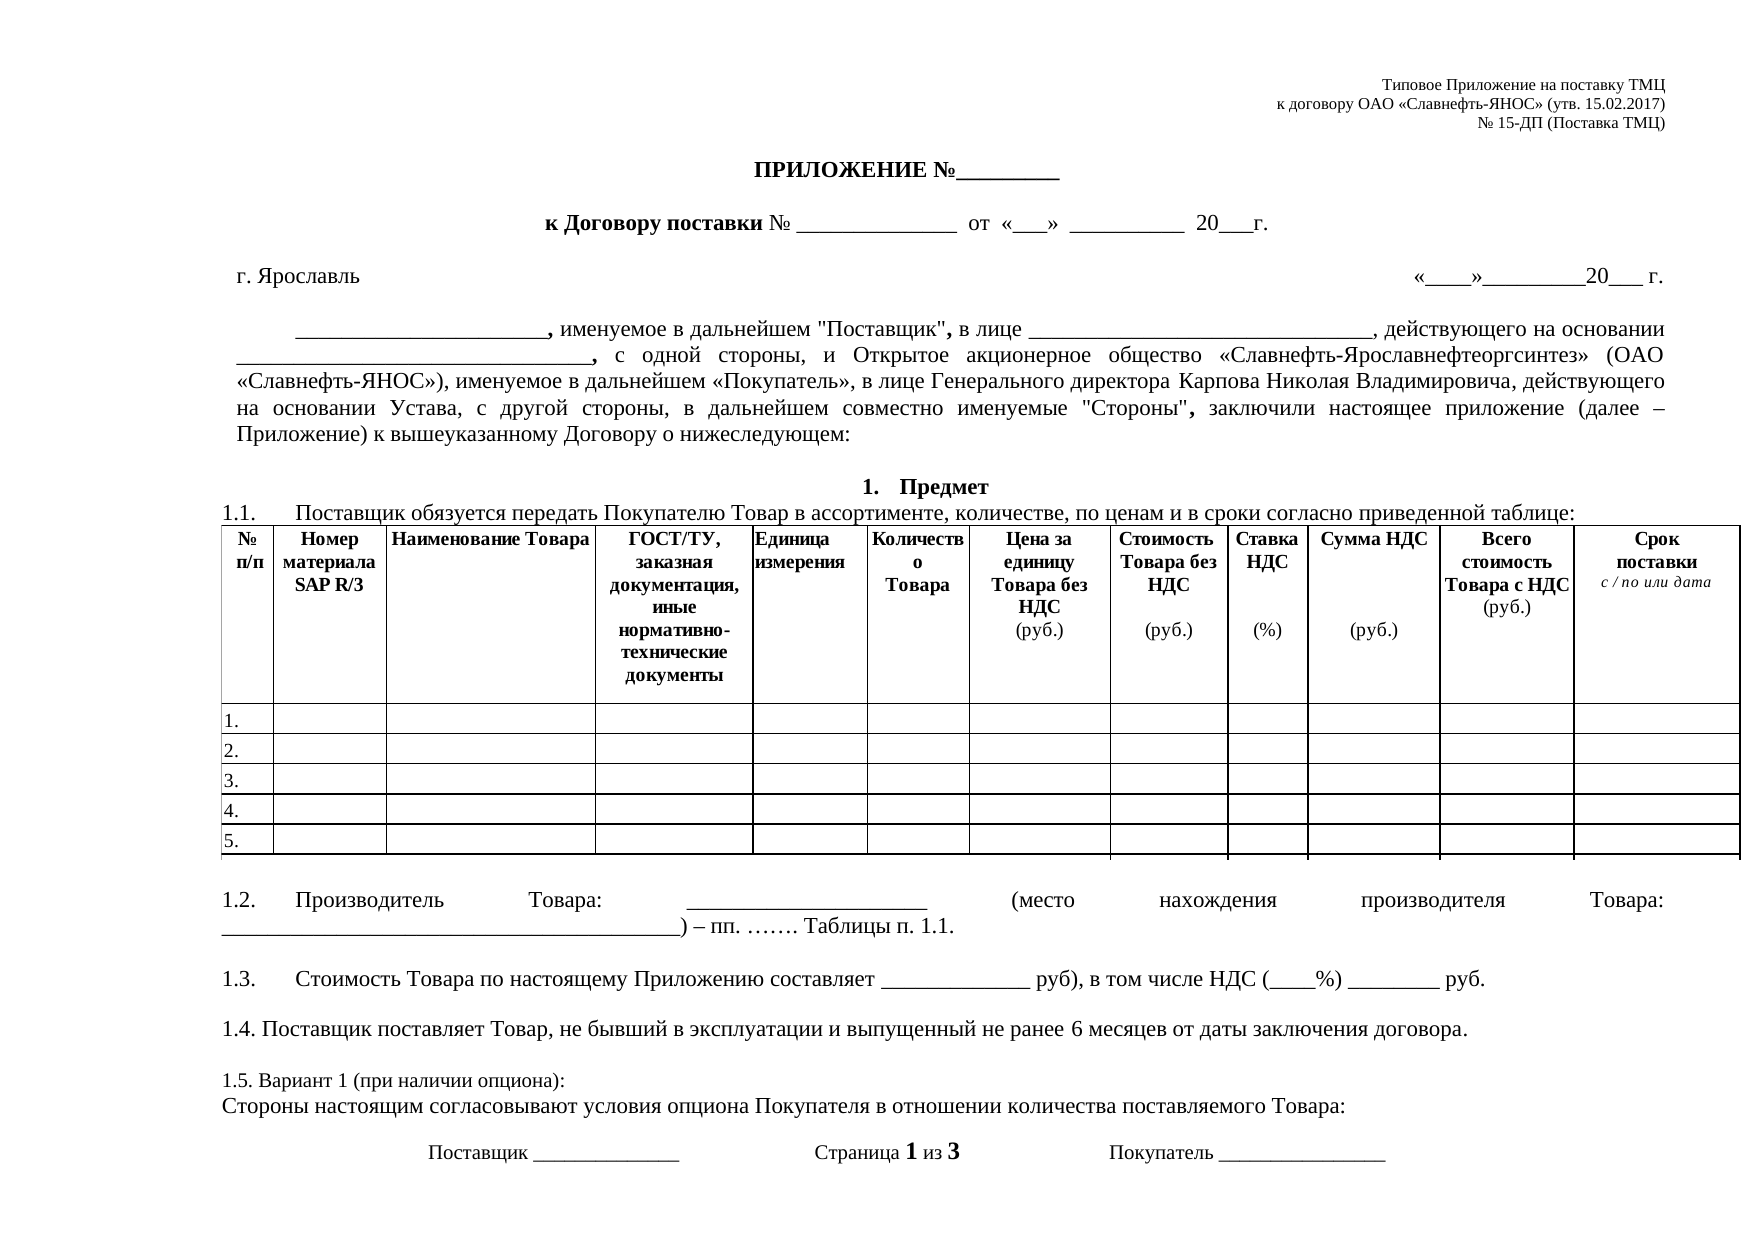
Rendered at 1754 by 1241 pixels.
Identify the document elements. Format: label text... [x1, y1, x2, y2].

text 1.1. Поставщик обязуется передать Покупателю Товар в ассортименте, количестве, по ценам и в сроки согласно приведенной таблице: [222, 499, 1665, 525]
text ПРИЛОЖЕНИЕ № [148, 157, 1665, 183]
list Предмет [185, 473, 1665, 499]
text 1.2. [222, 886, 1665, 939]
text 1.3. Стоимость Товара по настоящему Приложению составляет [222, 965, 1665, 991]
text г. Ярославль «»20 г. [236, 262, 1665, 288]
text , именуемое в дальнейшем "Поставщик", в лице , действующего на основании , с одной стороны, и Открытое акционерное общество «Славнефть-Ярославнефтеоргсинтез» (ОАО «Славнефть-ЯНОС»), именуемое в дальнейшем «Покупатель», в лице Генерального директора , действующего на основании Устава, с другой стороны, в дальнейшем совместно именуемые "Cтороны", заключили настоящее приложение (далее – Приложение) к вышеуказанному Договору о нижеследующем: [236, 315, 1665, 446]
text 1.4. Поставщик поставляет Товар, не бывший в эксплуатации и выпущенный не ранее . [222, 1016, 1665, 1042]
text к Договору поставки № от «» 20г. [148, 209, 1665, 236]
